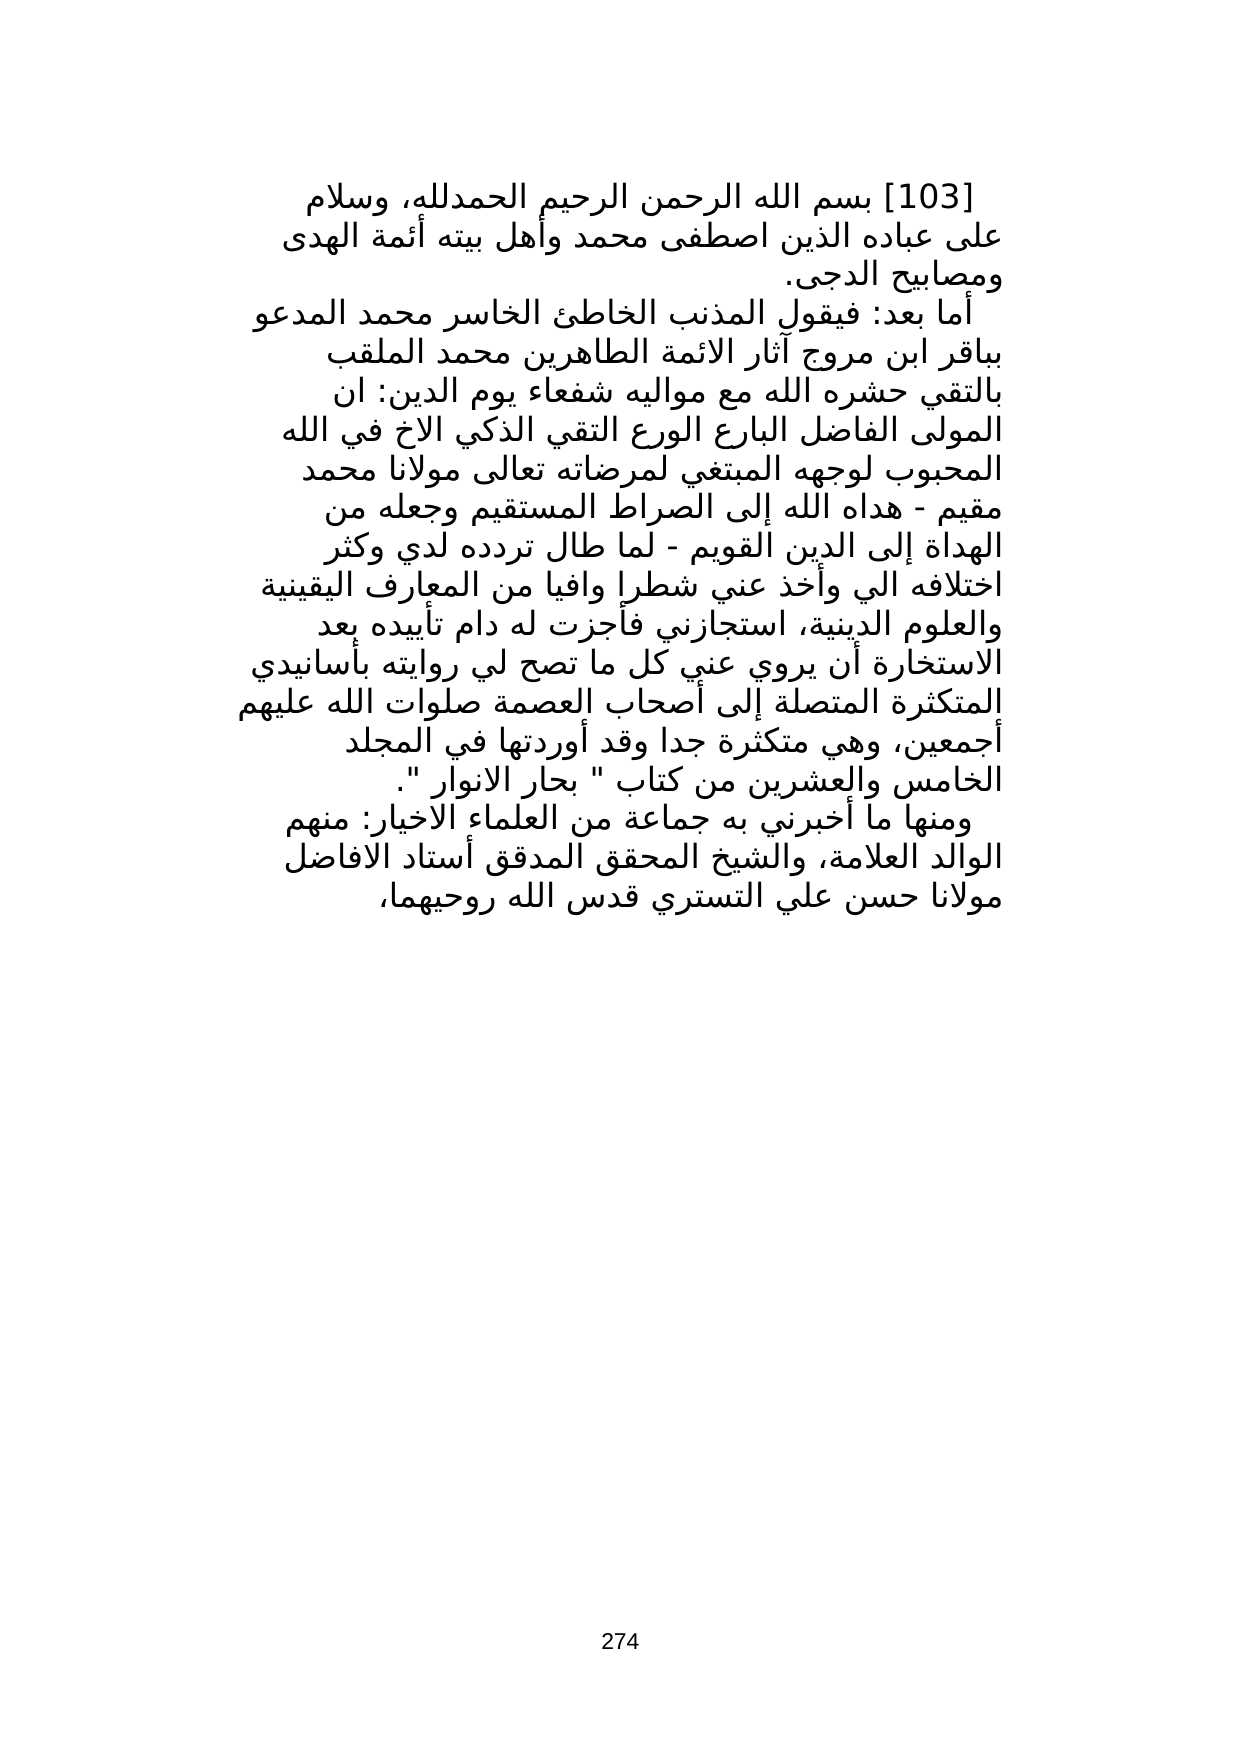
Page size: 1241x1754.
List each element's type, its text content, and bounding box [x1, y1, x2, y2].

text ومنها ما أخبرني به جماعة من العلماء الاخيار: منهم الوالد العلامة، والشيخ المحقق المدقق أستاد الافاضل مولانا حسن علي التستري قدس الله روحيهما، [236, 799, 1004, 915]
text [103] بسم الله الرحمن الرحيم الحمدلله، وسلام على عباده الذين اصطفى محمد وأهل بيته أئمة الهدى ومصابيح الدجى. [236, 177, 1004, 294]
text أما بعد: فيقول المذنب الخاطئ الخاسر محمد المدعو بباقر ابن مروج آثار الائمة الطاهرين محمد الملقب بالتقي حشره الله مع مواليه شفعاء يوم الدين: ان المولى الفاضل البارع الورع التقي الذكي الاخ في الله المحبوب لوجهه المبتغي لمرضاته تعالى مولانا محمد مقيم - هداه الله إلى الصراط المستقيم وجعله من الهداة إلى الدين القويم - لما طال تردده لدي وكثر اختلافه الي وأخذ عني شطرا وافيا من المعارف اليقينية والعلوم الدينية، استجازني فأجزت له دام تأييده بعد الاستخارة أن يروي عني كل ما تصح لي روايته بأسانيدي المتكثرة المتصلة إلى أصحاب العصمة صلوات الله عليهم أجمعين، وهي متكثرة جدا وقد أوردتها في المجلد الخامس والعشرين من كتاب " بحار الانوار ". [236, 294, 1004, 799]
